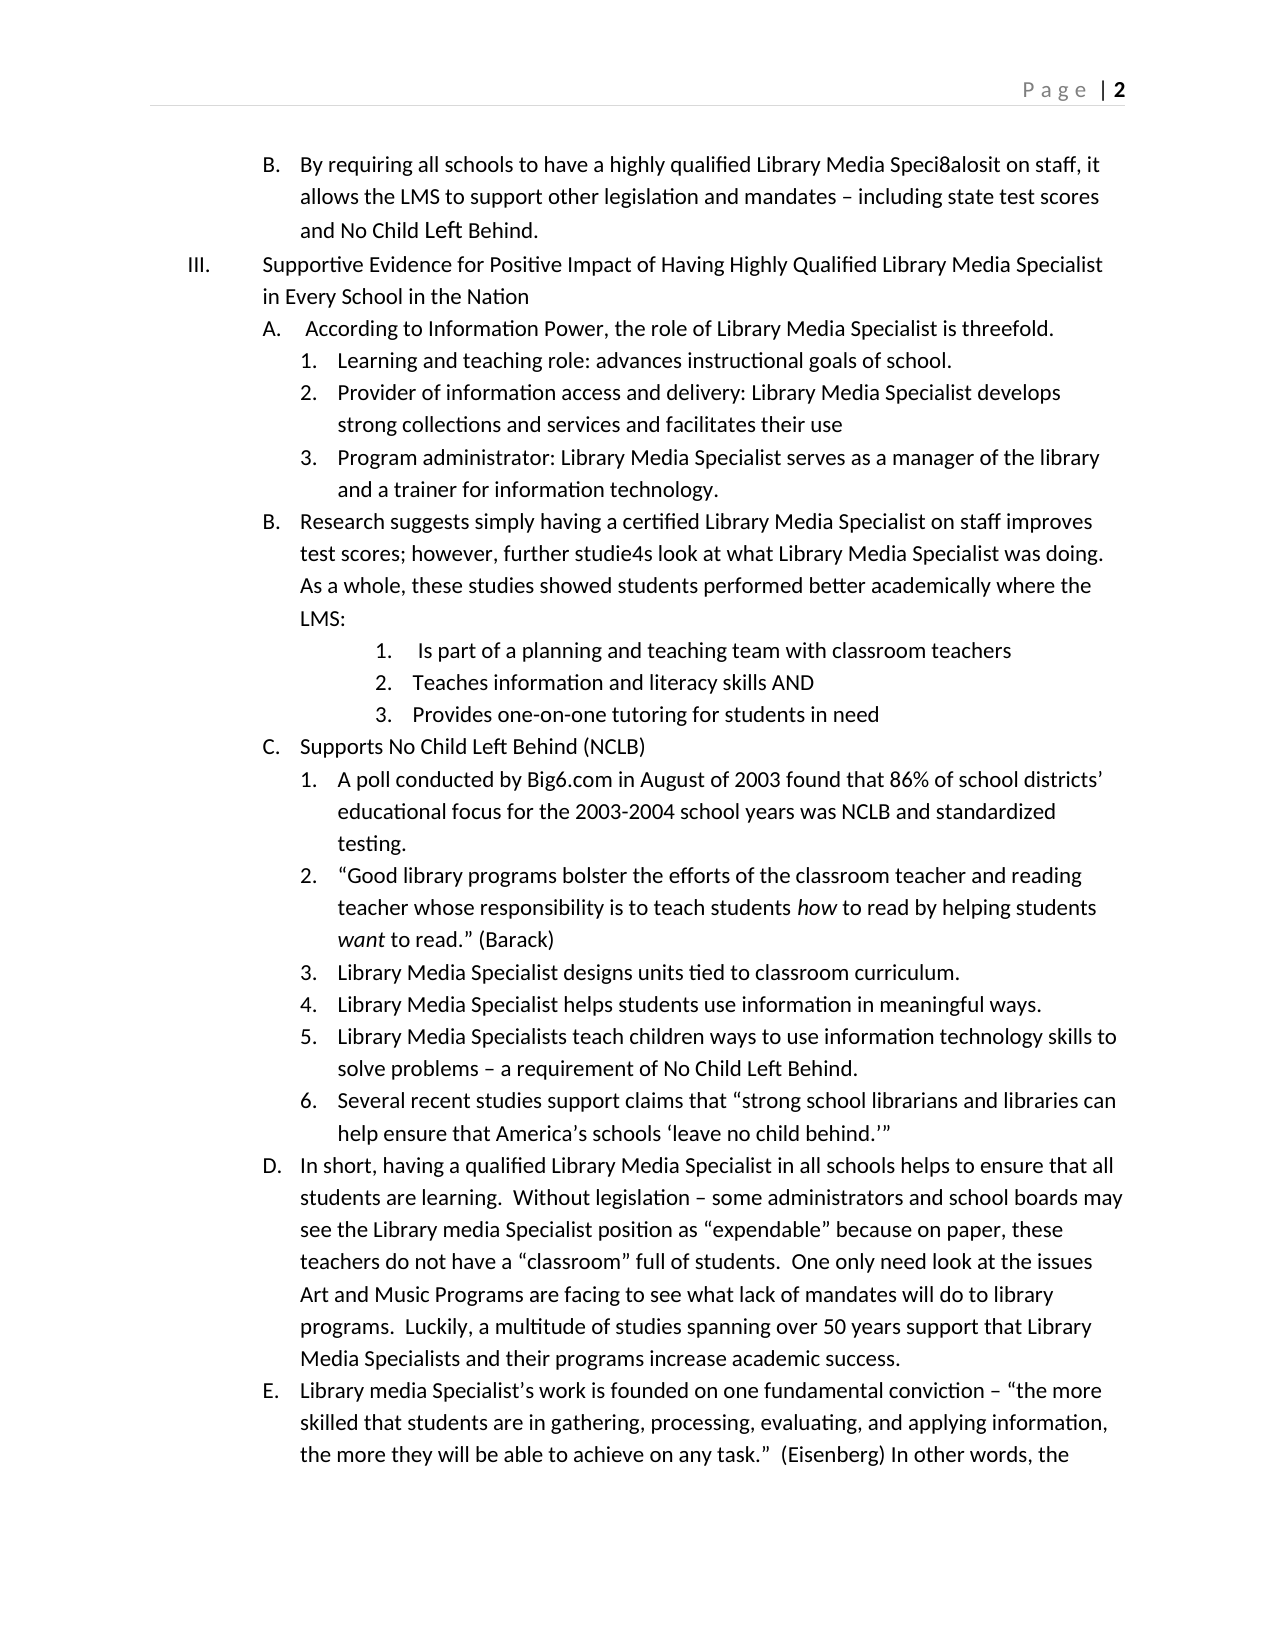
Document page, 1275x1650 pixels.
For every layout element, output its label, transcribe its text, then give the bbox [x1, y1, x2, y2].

list Program administrator: Library Media Specialist serves as a manager of the library and a trainer for information technology. [300, 443, 1125, 503]
list “Good library programs bolster the efforts of the classroom teacher and reading teacher whose responsibility is to teach students how to read by helping students want to read.” (Barack) [300, 861, 1125, 954]
list Library Media Specialist designs units tied to classroom curriculum. [300, 958, 1125, 986]
list A poll conducted by Big6.com in August of 2003 found that 86% of school districts’ educational focus for the 2003-2004 school years was NCLB and standardized testing. [300, 765, 1125, 857]
list By requiring all schools to have a highly qualified Library Media Speci8alosit on staff, it allows the LMS to support other legislation and mandates – including state test scores and No Child Left Behind. [262, 150, 1125, 245]
list Research suggests simply having a certified Library Media Specialist on staff improves test scores; however, further studie4s look at what Library Media Specialist was doing. As a whole, these studies showed students performed better academically where the LMS: [262, 507, 1125, 632]
list Library Media Specialist helps students use information in meaningful ways. [300, 990, 1125, 1018]
list Teaches information and literacy skills AND [375, 668, 1125, 696]
list Provider of information access and delivery: Library Media Specialist develops strong collections and services and facilitates their use [300, 378, 1125, 439]
list Library Media Specialists teach children ways to use information technology skills to solve problems – a requirement of No Child Left Behind. [300, 1022, 1125, 1082]
list Provides one-on-one tutoring for students in need [375, 700, 1125, 728]
list According to Information Power, the role of Library Media Specialist is threefold. [262, 314, 1125, 342]
list In short, having a qualified Library Media Specialist in all schools helps to ensure that all students are learning. Without legislation – some administrators and school boards may see the Library media Specialist position as “expendable” because on paper, these teachers do not have a “classroom” full of students. One only need look at the issues Art and Music Programs are facing to see what lack of mandates will do to library programs. Luckily, a multitude of studies spanning over 50 years support that Library Media Specialists and their programs increase academic success. [262, 1151, 1125, 1372]
list Is part of a planning and teaching team with classroom teachers [375, 636, 1125, 664]
list Learning and teaching role: advances instructional goals of school. [300, 346, 1125, 374]
list Several recent studies support claims that “strong school librarians and libraries can help ensure that America’s schools ‘leave no child behind.’” [300, 1087, 1125, 1147]
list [262, 1376, 1125, 1469]
list Supportive Evidence for Positive Impact of Having Highly Qualified Library Media Specialist in Every School in the Nation [187, 250, 1125, 310]
list Supports No Child Left Behind (NCLB) [262, 732, 1125, 761]
